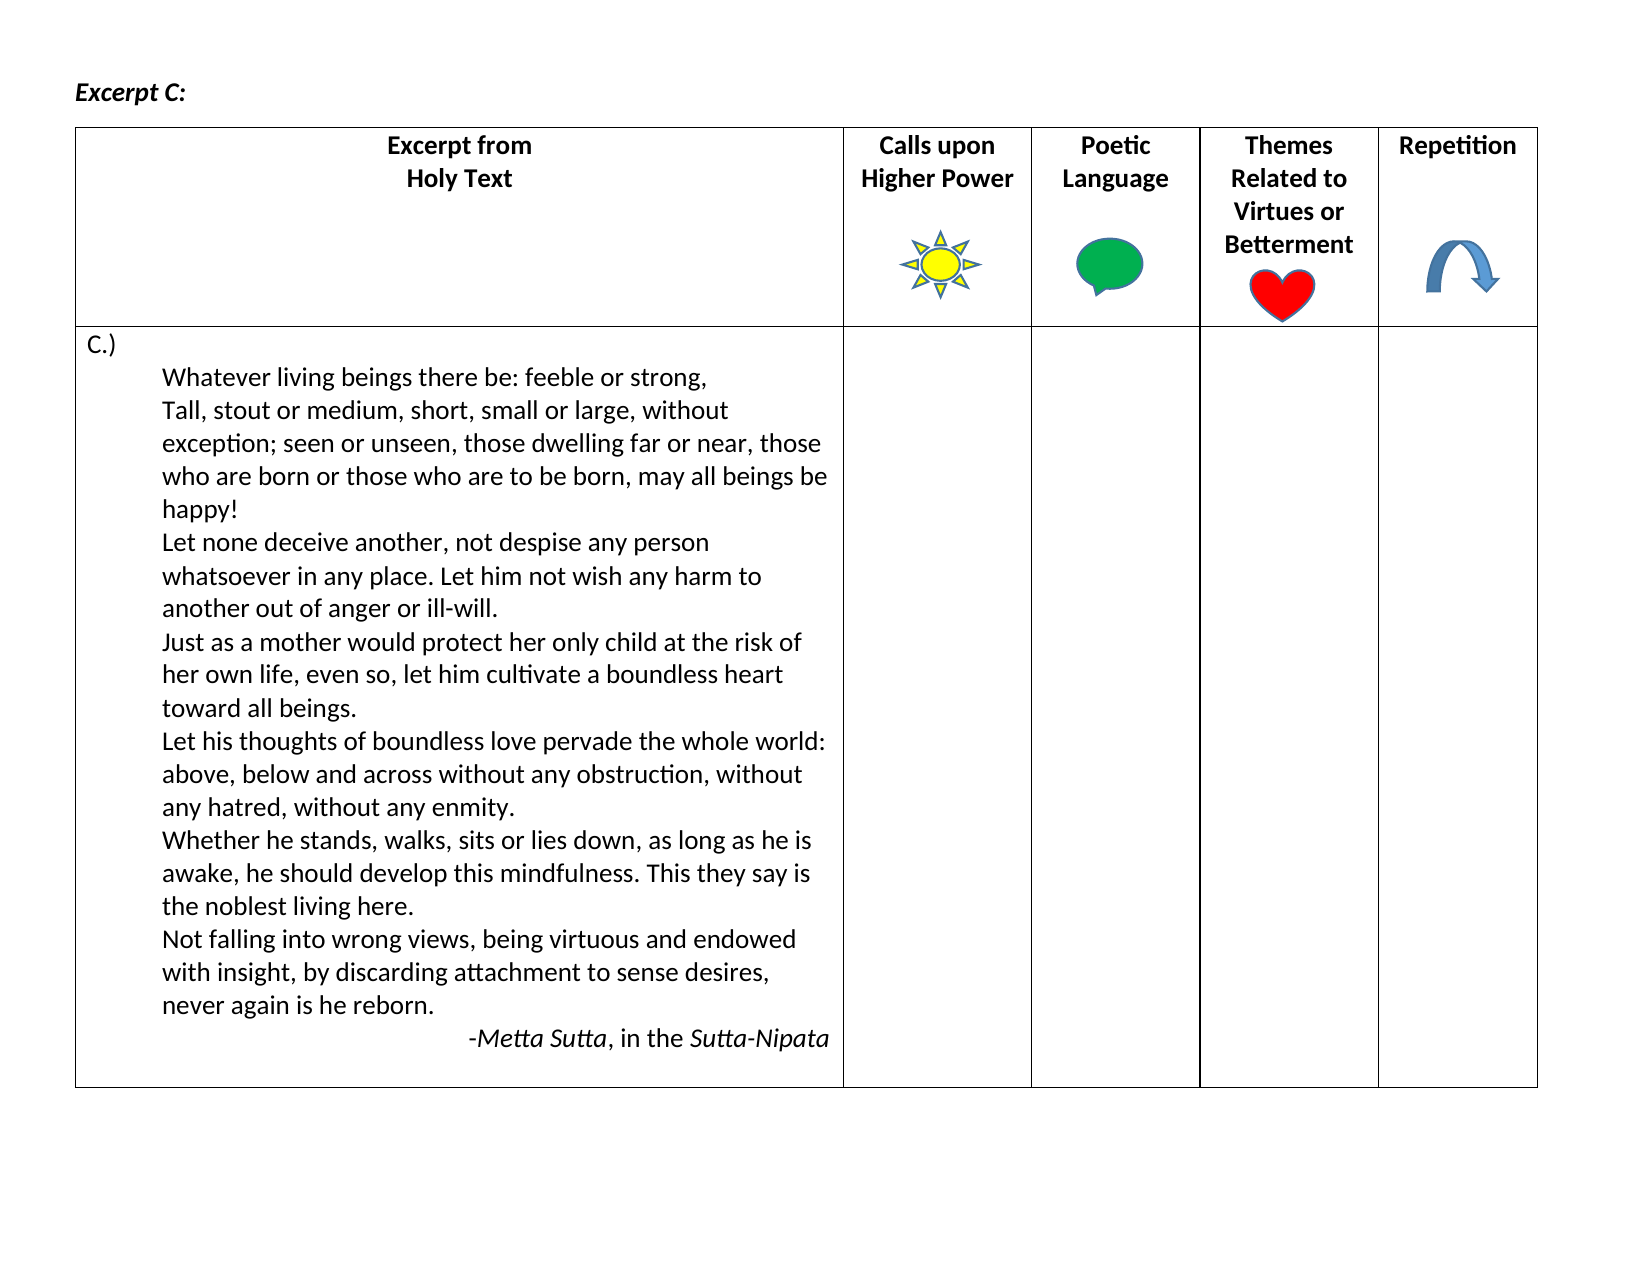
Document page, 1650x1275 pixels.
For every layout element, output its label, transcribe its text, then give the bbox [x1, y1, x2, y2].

table_header Repetition [1379, 128, 1537, 326]
text Excerpt C: [75, 75, 1575, 108]
table_header Calls upon Higher Power [844, 128, 1031, 326]
table_cell [1379, 327, 1537, 1087]
table_cell [1032, 327, 1199, 1087]
table_cell C.) Whatever living beings there be: feeble or strong, Tall, stout or medium, short, small or large, without exception; seen or unseen, those dwelling far or near, those who are born or those who are to be born, may all beings be happy! Let none deceive another, not despise any person whatsoever in any place. Let him not wish any harm to another out of anger or ill-will. Just as a mother would protect her only child at the risk of her own life, even so, let him cultivate a boundless heart toward all beings. Let his thoughts of boundless love pervade the whole world: above, below and across without any obstruction, without any hatred, without any enmity. Whether he stands, walks, sits or lies down, as long as he is awake, he should develop this mindfulness. This they say is the noblest living here. Not falling into wrong views, being virtuous and endowed with insight, by discarding attachment to sense desires, never again is he reborn. -Metta Sutta, in the Sutta-Nipata [76, 327, 843, 1087]
table_cell [844, 327, 1031, 1087]
table_cell [1201, 327, 1378, 1087]
table_header Poetic Language [1032, 128, 1199, 326]
table_header Themes Related to Virtues or Betterment [1201, 128, 1378, 326]
table_header Excerpt from Holy Text [76, 128, 843, 326]
